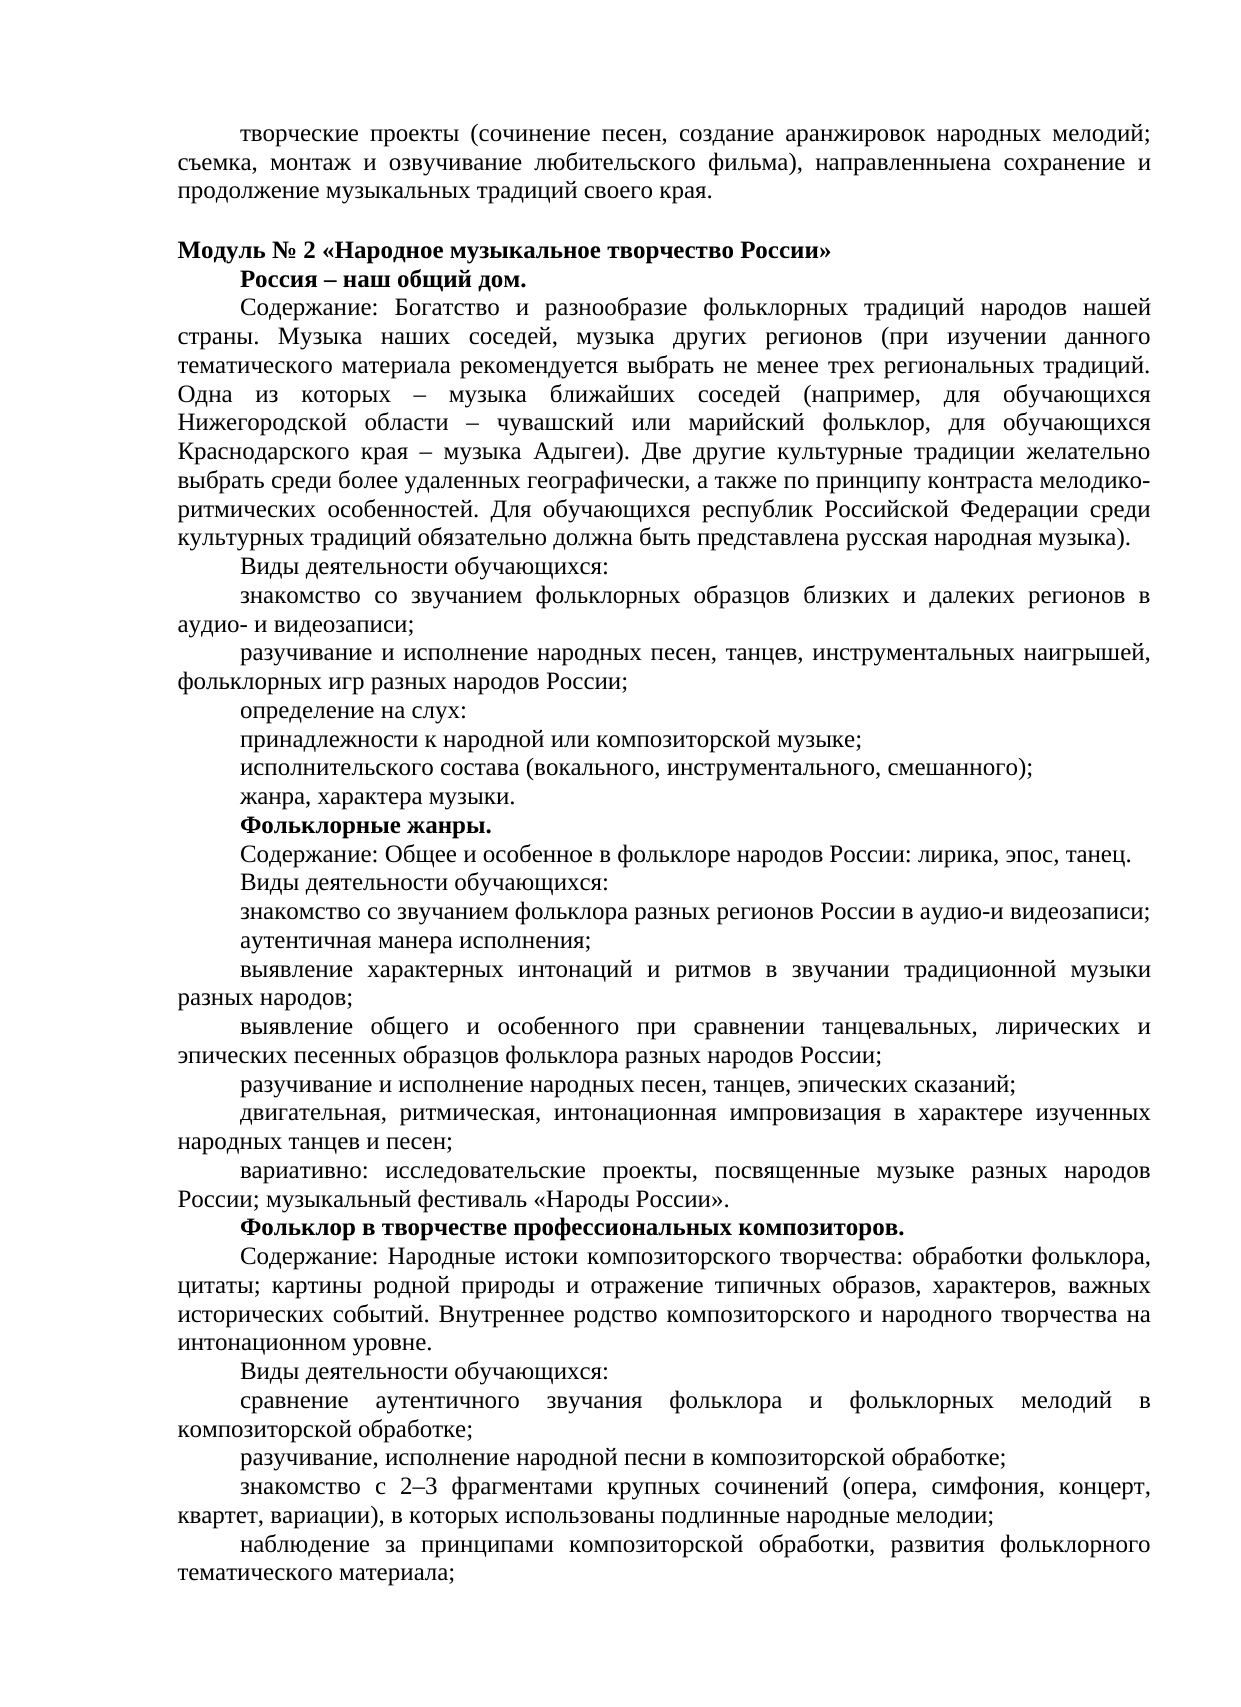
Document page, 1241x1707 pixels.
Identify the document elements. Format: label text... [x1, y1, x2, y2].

text Модуль № 2 «Народное музыкальное творчество России» [177, 235, 1152, 264]
text Виды деятельности обучающихся: [177, 551, 1152, 580]
text разучивание, исполнение народной песни в композиторской обработке; [177, 1442, 1152, 1471]
text выявление характерных интонаций и ритмов в звучании традиционной музыки разных народов; [177, 954, 1152, 1011]
text наблюдение за принципами композиторской обработки, развития фольклорного тематического материала; [177, 1529, 1152, 1586]
text Россия – наш общий дом. [177, 264, 1152, 292]
text знакомство со звучанием фольклорных образцов близких и далеких регионов в аудио- и видеозаписи; [177, 580, 1152, 637]
text Фольклор в творчестве профессиональных композиторов. [177, 1212, 1152, 1241]
text знакомство со звучанием фольклора разных регионов России в аудио-и видеозаписи; [177, 896, 1152, 925]
text Виды деятельности обучающихся: [177, 867, 1152, 896]
text Содержание: Общее и особенное в фольклоре народов России: лирика, эпос, танец. [177, 839, 1152, 867]
text разучивание и исполнение народных песен, танцев, инструментальных наигрышей, фольклорных игр разных народов России; [177, 637, 1152, 695]
text сравнение аутентичного звучания фольклора и фольклорных мелодий в композиторской обработке; [177, 1385, 1152, 1442]
text выявление общего и особенного при сравнении танцевальных, лирических и эпических песенных образцов фольклора разных народов России; [177, 1011, 1152, 1069]
text жанра, характера музыки. [177, 781, 1152, 810]
text Содержание: Народные истоки композиторского творчества: обработки фольклора, цитаты; картины родной природы и отражение типичных образов, характеров, важных исторических событий. Внутреннее родство композиторского и народного творчества на интонационном уровне. [177, 1241, 1152, 1356]
text Виды деятельности обучающихся: [177, 1356, 1152, 1385]
text исполнительского состава (вокального, инструментального, смешанного); [177, 752, 1152, 781]
text знакомство с 2–3 фрагментами крупных сочинений (опера, симфония, концерт, квартет, вариации), в которых использованы подлинные народные мелодии; [177, 1471, 1152, 1529]
text вариативно: исследовательские проекты, посвященные музыке разных народов России; музыкальный фестиваль «Народы России». [177, 1155, 1152, 1212]
text принадлежности к народной или композиторской музыке; [177, 724, 1152, 752]
text Фольклорные жанры. [177, 810, 1152, 839]
text двигательная, ритмическая, интонационная импровизация в характере изученных народных танцев и песен; [177, 1097, 1152, 1155]
text Содержание: Богатство и разнообразие фольклорных традиций народов нашей страны. Музыка наших соседей, музыка других регионов (при изучении данного тематического материала рекомендуется выбрать не менее трех региональных традиций. Одна из которых – музыка ближайших соседей (например, для обучающихся Нижегородской области – чувашский или марийский фольклор, для обучающихся Краснодарского края – музыка Адыгеи). Две другие культурные традиции желательно выбрать среди более удаленных географически, а также по принципу контраста мелодико-ритмических особенностей. Для обучающихся республик Российской Федерации среди культурных традиций обязательно должна быть представлена русская народная музыка). [177, 292, 1152, 551]
text разучивание и исполнение народных песен, танцев, эпических сказаний; [177, 1069, 1152, 1097]
text определение на слух: [177, 695, 1152, 724]
text творческие проекты (сочинение песен, создание аранжировок народных мелодий; съемка, монтаж и озвучивание любительского фильма), направленныена сохранение и продолжение музыкальных традиций своего края. [177, 118, 1152, 204]
text аутентичная манера исполнения; [177, 925, 1152, 954]
